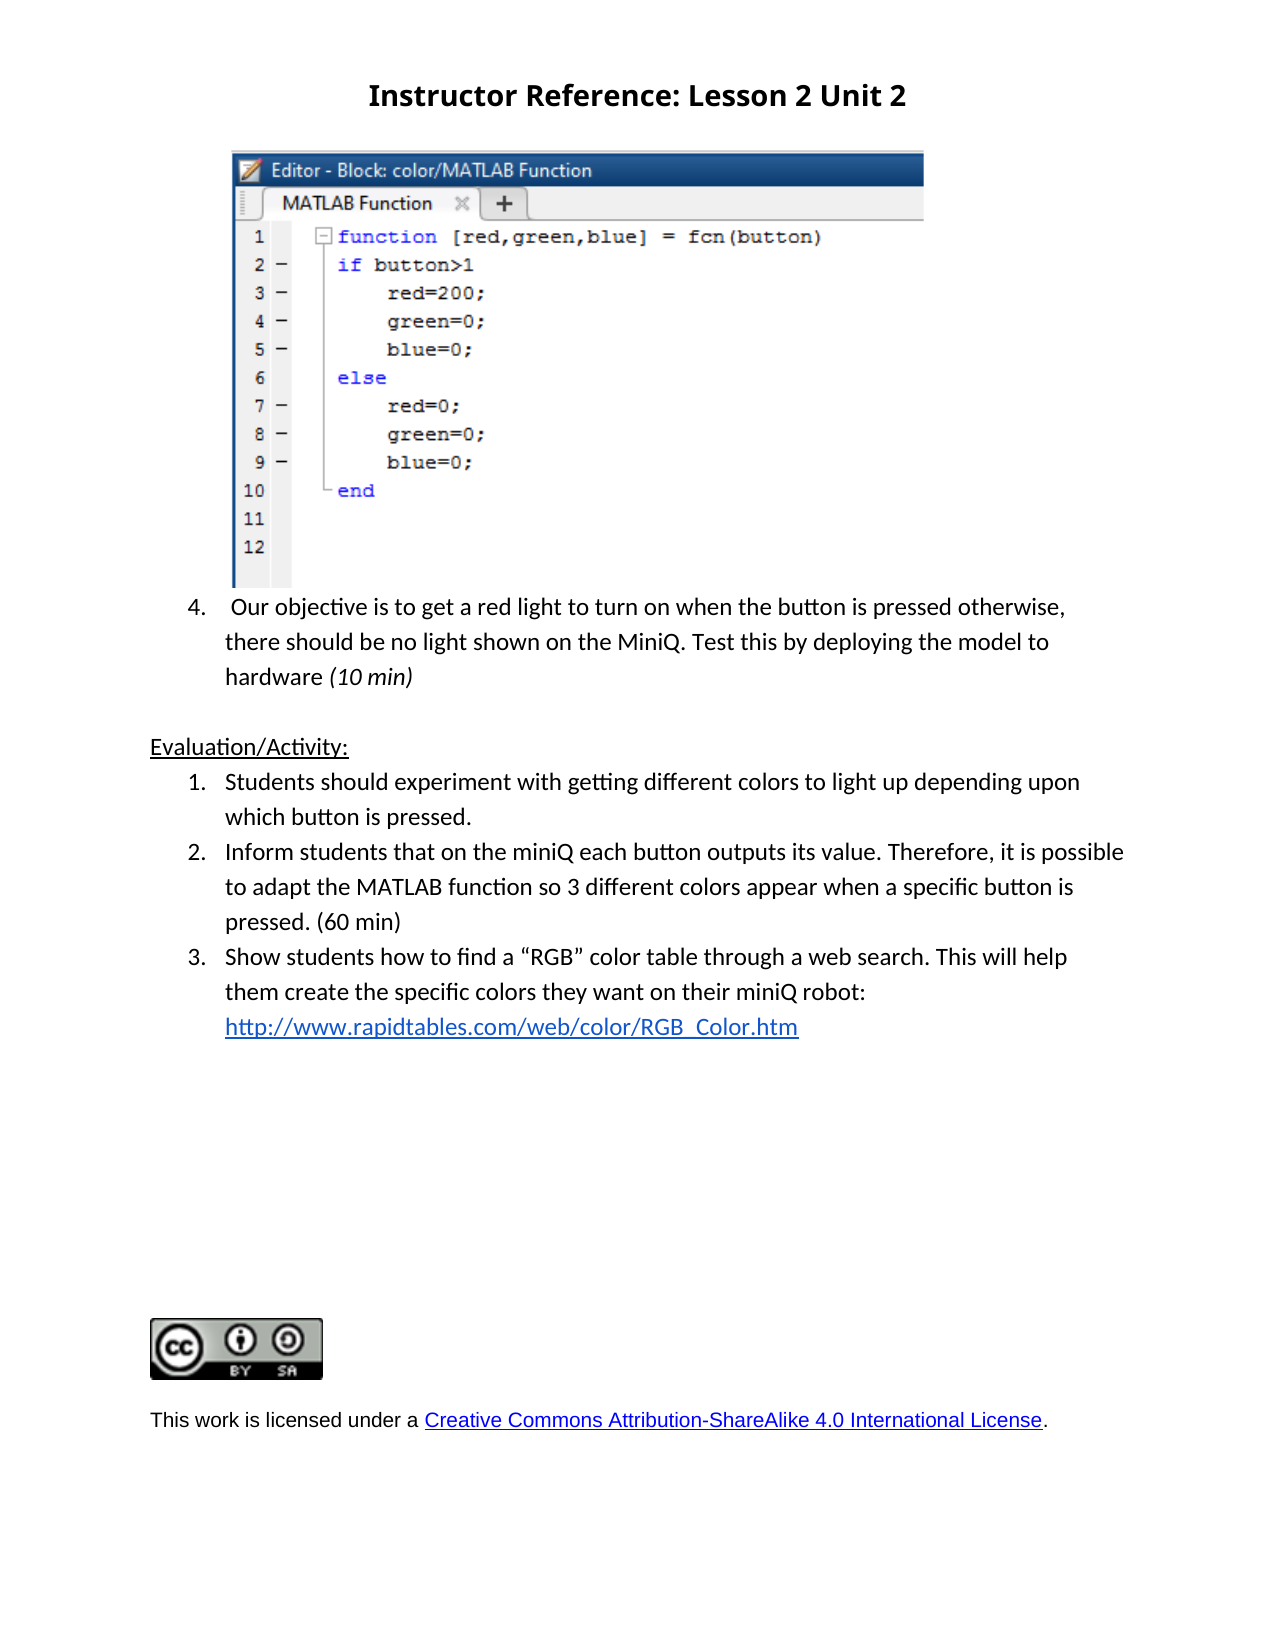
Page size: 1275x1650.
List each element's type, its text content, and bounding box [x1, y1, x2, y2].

list Our objective is to get a red light to turn on when the button is pressed otherwise, there should be no light shown on the MiniQ. Test this by deploying the model to hardware (10 min) [187, 591, 1125, 692]
list Inform students that on the miniQ each button outputs its value. Therefore, it is possible to adapt the MATLAB function so 3 different colors appear when a specific button is pressed. (60 min) [187, 836, 1125, 937]
list Show students how to find a “RGB” color table through a web search. This will help them create the specific colors they want on their miniQ robot: http://www.rapidtables.com/web/color/RGB_Color.htm [187, 941, 1125, 1042]
list Students should experiment with getting different colors to light up depending upon which button is pressed. [187, 766, 1125, 832]
picture [231, 150, 924, 588]
picture [150, 1318, 323, 1380]
text This work is licensed under a Creative Commons Attribution-ShareAlike 4.0 International License. [150, 1408, 1125, 1432]
text Evaluation/Activity: [150, 731, 1125, 762]
